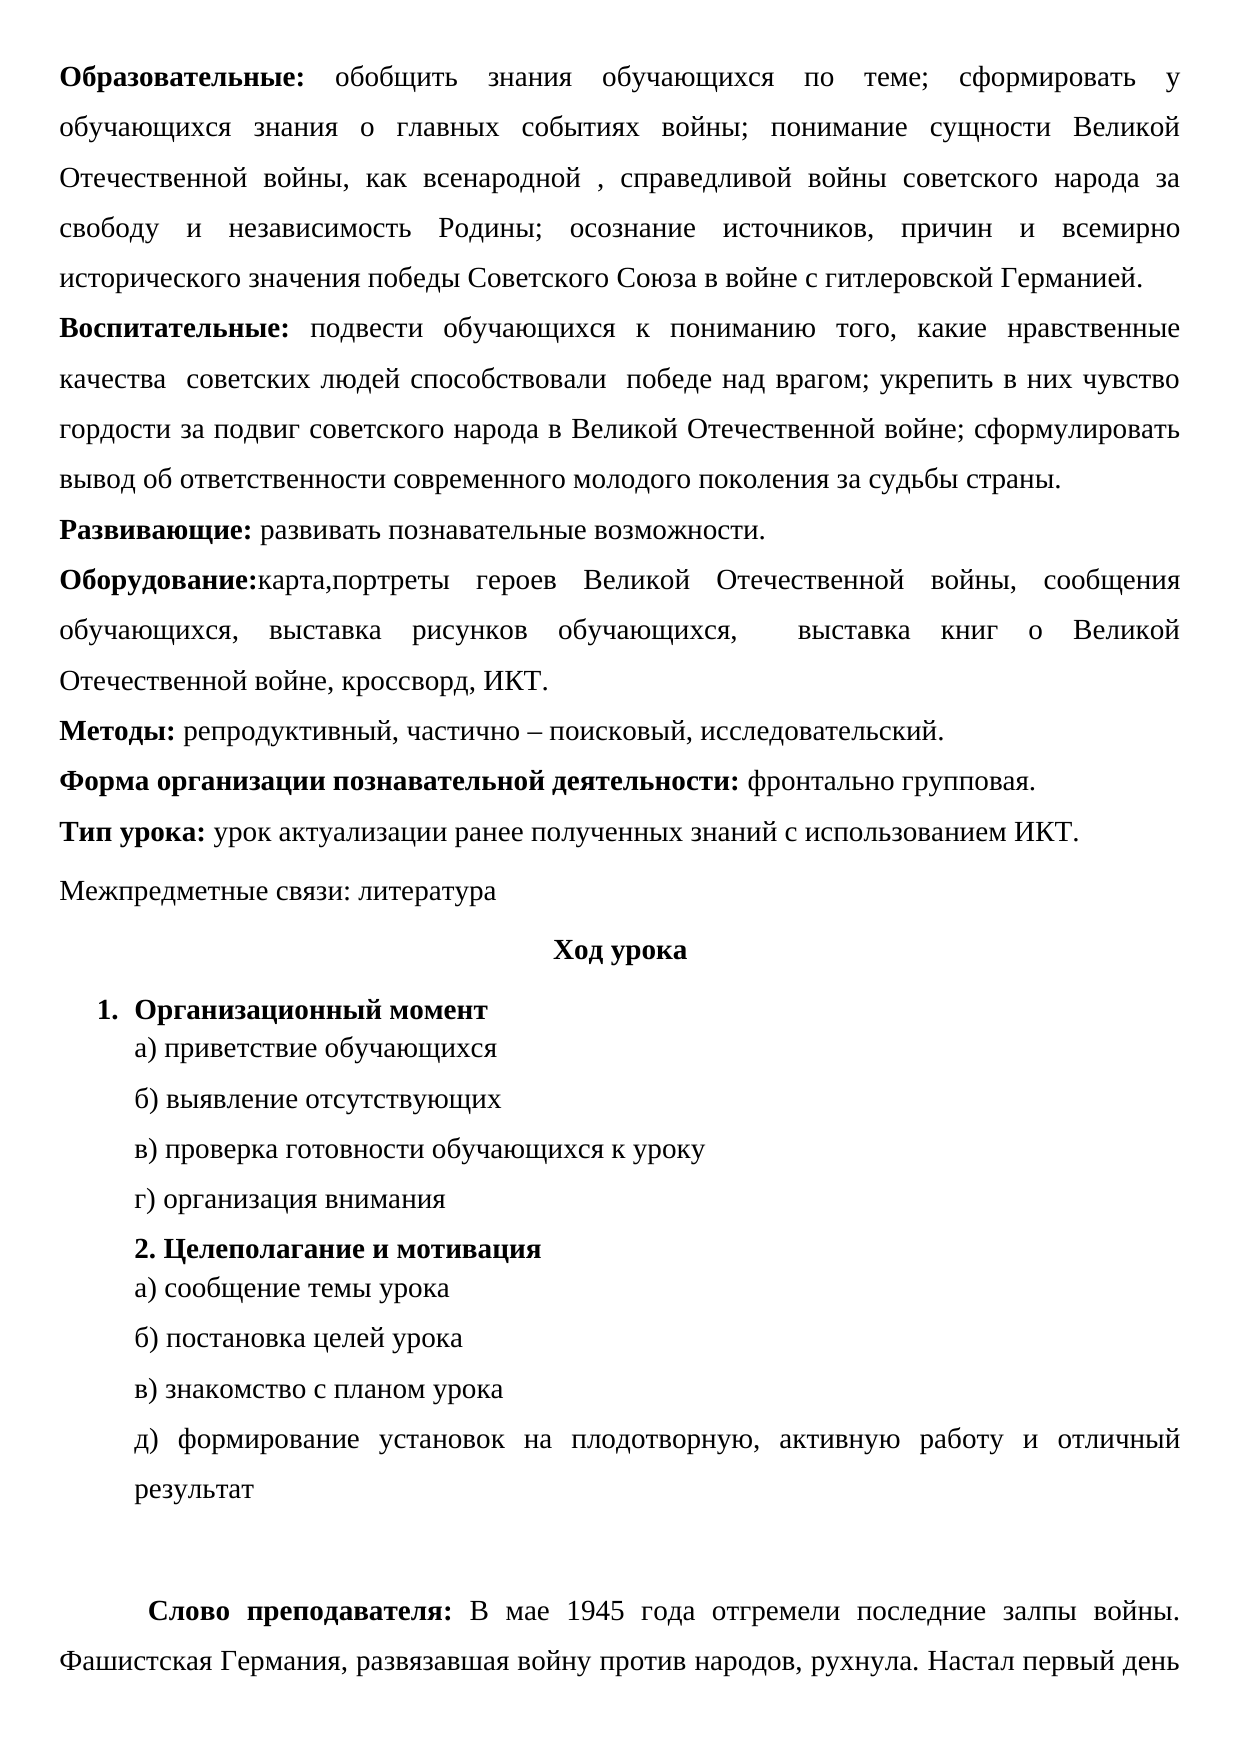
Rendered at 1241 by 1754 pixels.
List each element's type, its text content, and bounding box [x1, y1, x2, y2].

text Методы: репродуктивный, частично – поисковый, исследовательский. [59, 713, 1181, 747]
text Ход урока [59, 932, 1181, 966]
text Форма организации познавательной деятельности: фронтально групповая. [59, 763, 1181, 797]
list 2. Целеполагание и мотивация [134, 1232, 1181, 1265]
list г) организация внимания [134, 1181, 1181, 1215]
list б) выявление отсутствующих [134, 1081, 1181, 1114]
list Организационный момент [97, 992, 1181, 1025]
list а) сообщение темы урока [134, 1270, 1181, 1304]
text Межпредметные связи: литература [59, 873, 1181, 907]
text Тип урока: урок актуализации ранее полученных знаний с использованием ИКТ. [59, 814, 1181, 847]
list б) постановка целей урока [134, 1321, 1181, 1354]
list в) знакомство с планом урока [134, 1371, 1181, 1404]
text Развивающие: развивать познавательные возможности. [59, 512, 1181, 545]
text Воспитательные: подвести обучающихся к пониманию того, какие нравственные качества советских людей способствовали победе над врагом; укрепить в них чувство гордости за подвиг советского народа в Великой Отечественной войне; сформулировать вывод об ответственности современного молодого поколения за судьбы страны. [59, 311, 1181, 495]
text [59, 1593, 1181, 1677]
text Оборудование:карта,портреты героев Великой Отечественной войны, сообщения обучающихся, выставка рисунков обучающихся, выставка книг о Великой Отечественной войне, кроссворд, ИКТ. [59, 562, 1181, 696]
list в) проверка готовности обучающихся к уроку [134, 1131, 1181, 1164]
list а) приветствие обучающихся [134, 1030, 1181, 1064]
list д) формирование установок на плодотворную, активную работу и отличный результат [134, 1421, 1181, 1505]
text Образовательные: обобщить знания обучающихся по теме; сформировать у обучающихся знания о главных событиях войны; понимание сущности Великой Отечественной войны, как всенародной , справедливой войны советского народа за свободу и независимость Родины; осознание источников, причин и всемирно исторического значения победы Советского Союза в войне с гитлеровской Германией. [59, 59, 1181, 294]
